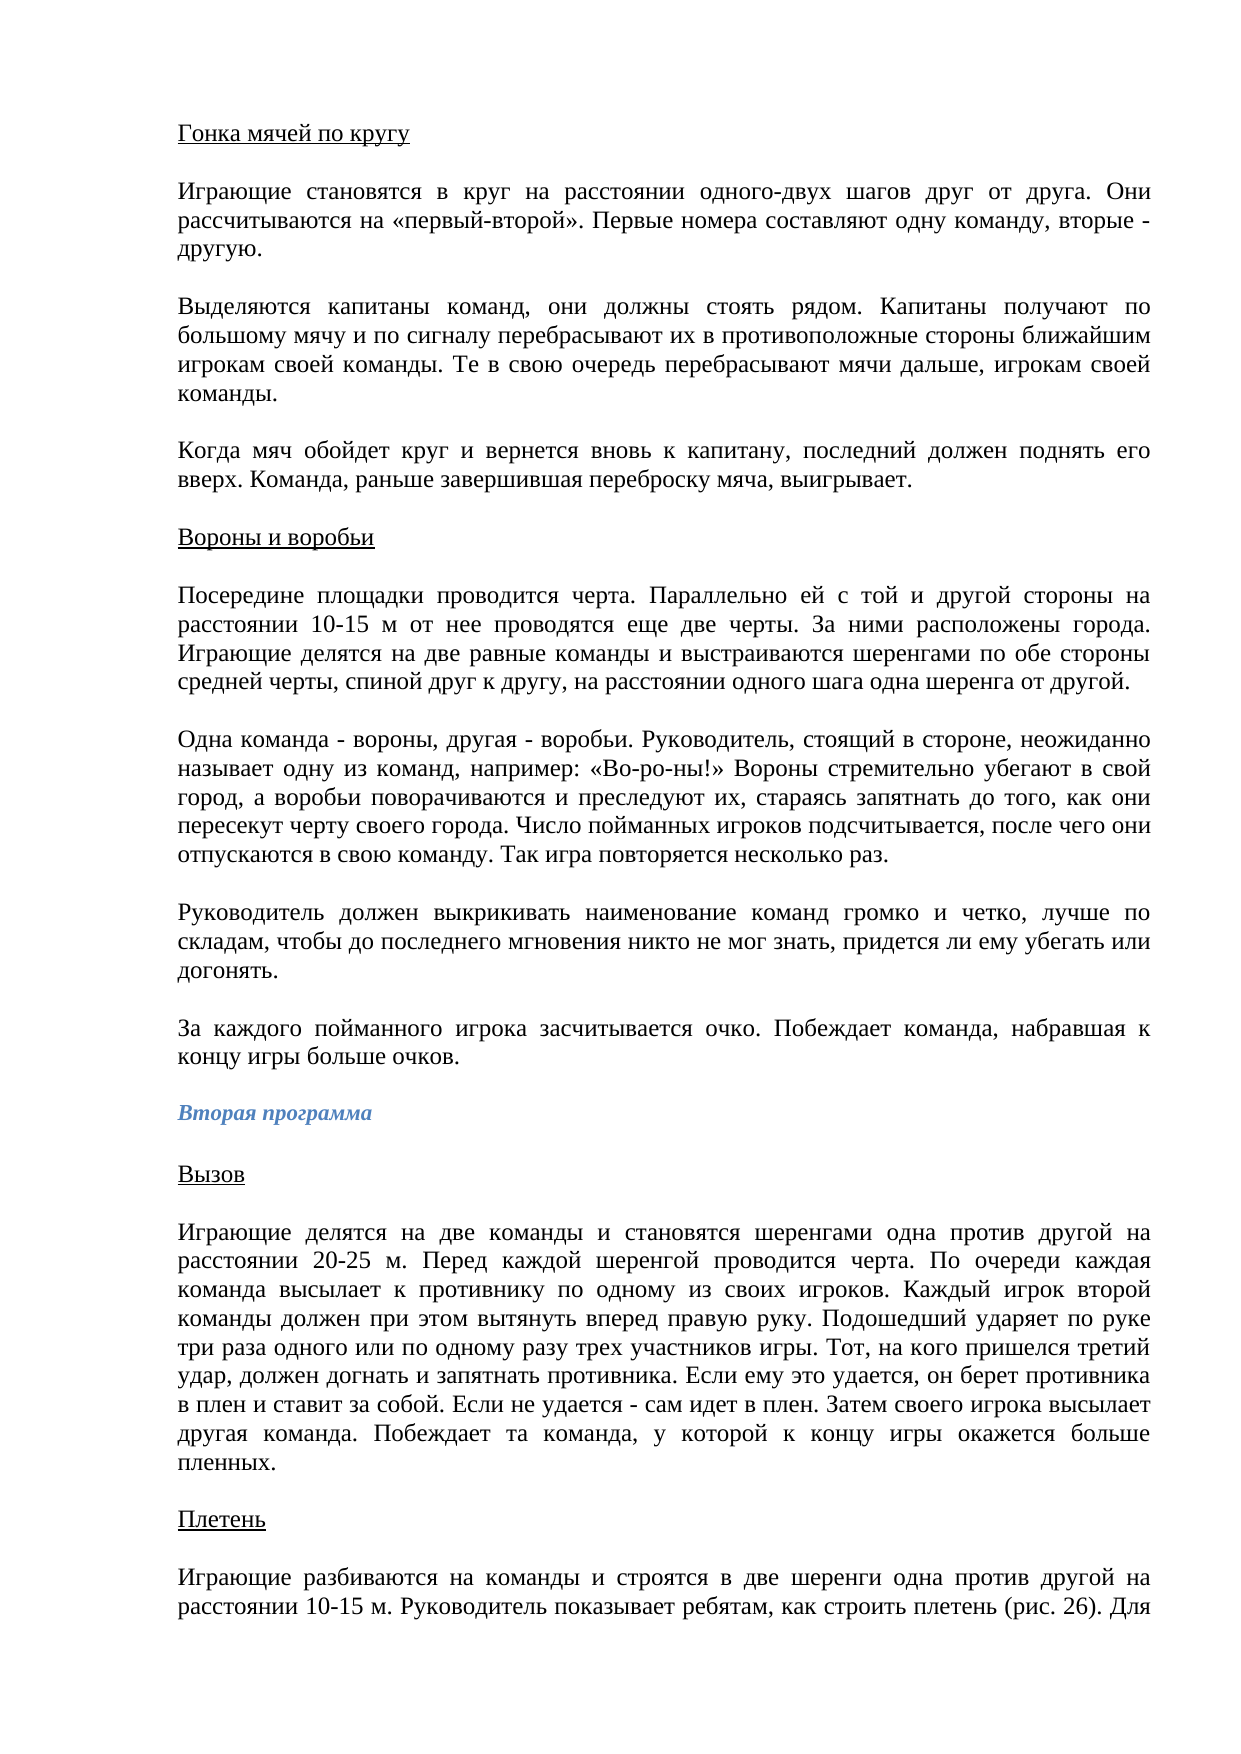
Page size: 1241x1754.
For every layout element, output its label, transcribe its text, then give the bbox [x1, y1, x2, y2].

text Вороны и воробьи [177, 522, 1152, 551]
subtitle Вторая программа [177, 1099, 1152, 1126]
text Играющие делятся на две команды и становятся шеренгами одна против другой на расстоянии 20-25 м. Перед каждой шеренгой проводится черта. По очереди каждая команда высылает к противнику по одному из своих игроков. Каждый игрок второй команды должен при этом вытянуть вперед правую руку. Подошедший ударяет по руке три раза одного или по одному разу трех участников игры. Тот, на кого пришелся третий удар, должен догнать и запятнать противника. Если ему это удается, он берет противника в плен и ставит за собой. Если не удается - сам идет в плен. Затем своего игрока высылает другая команда. Побеждает та команда, у которой к концу игры окажется больше пленных. [177, 1217, 1152, 1475]
text Плетень [177, 1504, 1152, 1533]
text Когда мяч обойдет круг и вернется вновь к капитану, последний должен поднять его вверх. Команда, раньше завершившая переброску мяча, выигрывает. [177, 436, 1152, 493]
text Гонка мячей по кругу [177, 118, 1152, 147]
text Вызов [177, 1159, 1152, 1187]
text Играющие становятся в круг на расстоянии одного-двух шагов друг от друга. Они рассчитываются на «первый-второй». Первые номера составляют одну команду, вторые - другую. [177, 176, 1152, 262]
text За каждого пойманного игрока засчитывается очко. Побеждает команда, набравшая к концу игры больше очков. [177, 1013, 1152, 1070]
text Выделяются капитаны команд, они должны стоять рядом. Капитаны получают по большому мячу и по сигналу перебрасывают их в противоположные стороны ближайшим игрокам своей команды. Те в свою очередь перебрасывают мячи дальше, игрокам своей команды. [177, 291, 1152, 406]
text Одна команда - вороны, другая - воробьи. Руководитель, стоящий в стороне, неожиданно называет одну из команд, например: «Во-ро-ны!» Вороны стремительно убегают в свой город, а воробьи поворачиваются и преследуют их, стараясь запятнать до того, как они пересекут черту своего города. Число пойманных игроков подсчитывается, после чего они отпускаются в свою команду. Так игра повторяется несколько раз. [177, 724, 1152, 868]
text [177, 1562, 1152, 1620]
text Посередине площадки проводится черта. Параллельно ей с той и другой стороны на расстоянии 10-15 м от нее проводятся еще две черты. За ними расположены города. Играющие делятся на две равные команды и выстраиваются шеренгами по обе стороны средней черты, спиной друг к другу, на расстоянии одного шага одна шеренга от другой. [177, 580, 1152, 695]
text Руководитель должен выкрикивать наименование команд громко и четко, лучше по складам, чтобы до последнего мгновения никто не мог знать, придется ли ему убегать или догонять. [177, 897, 1152, 983]
